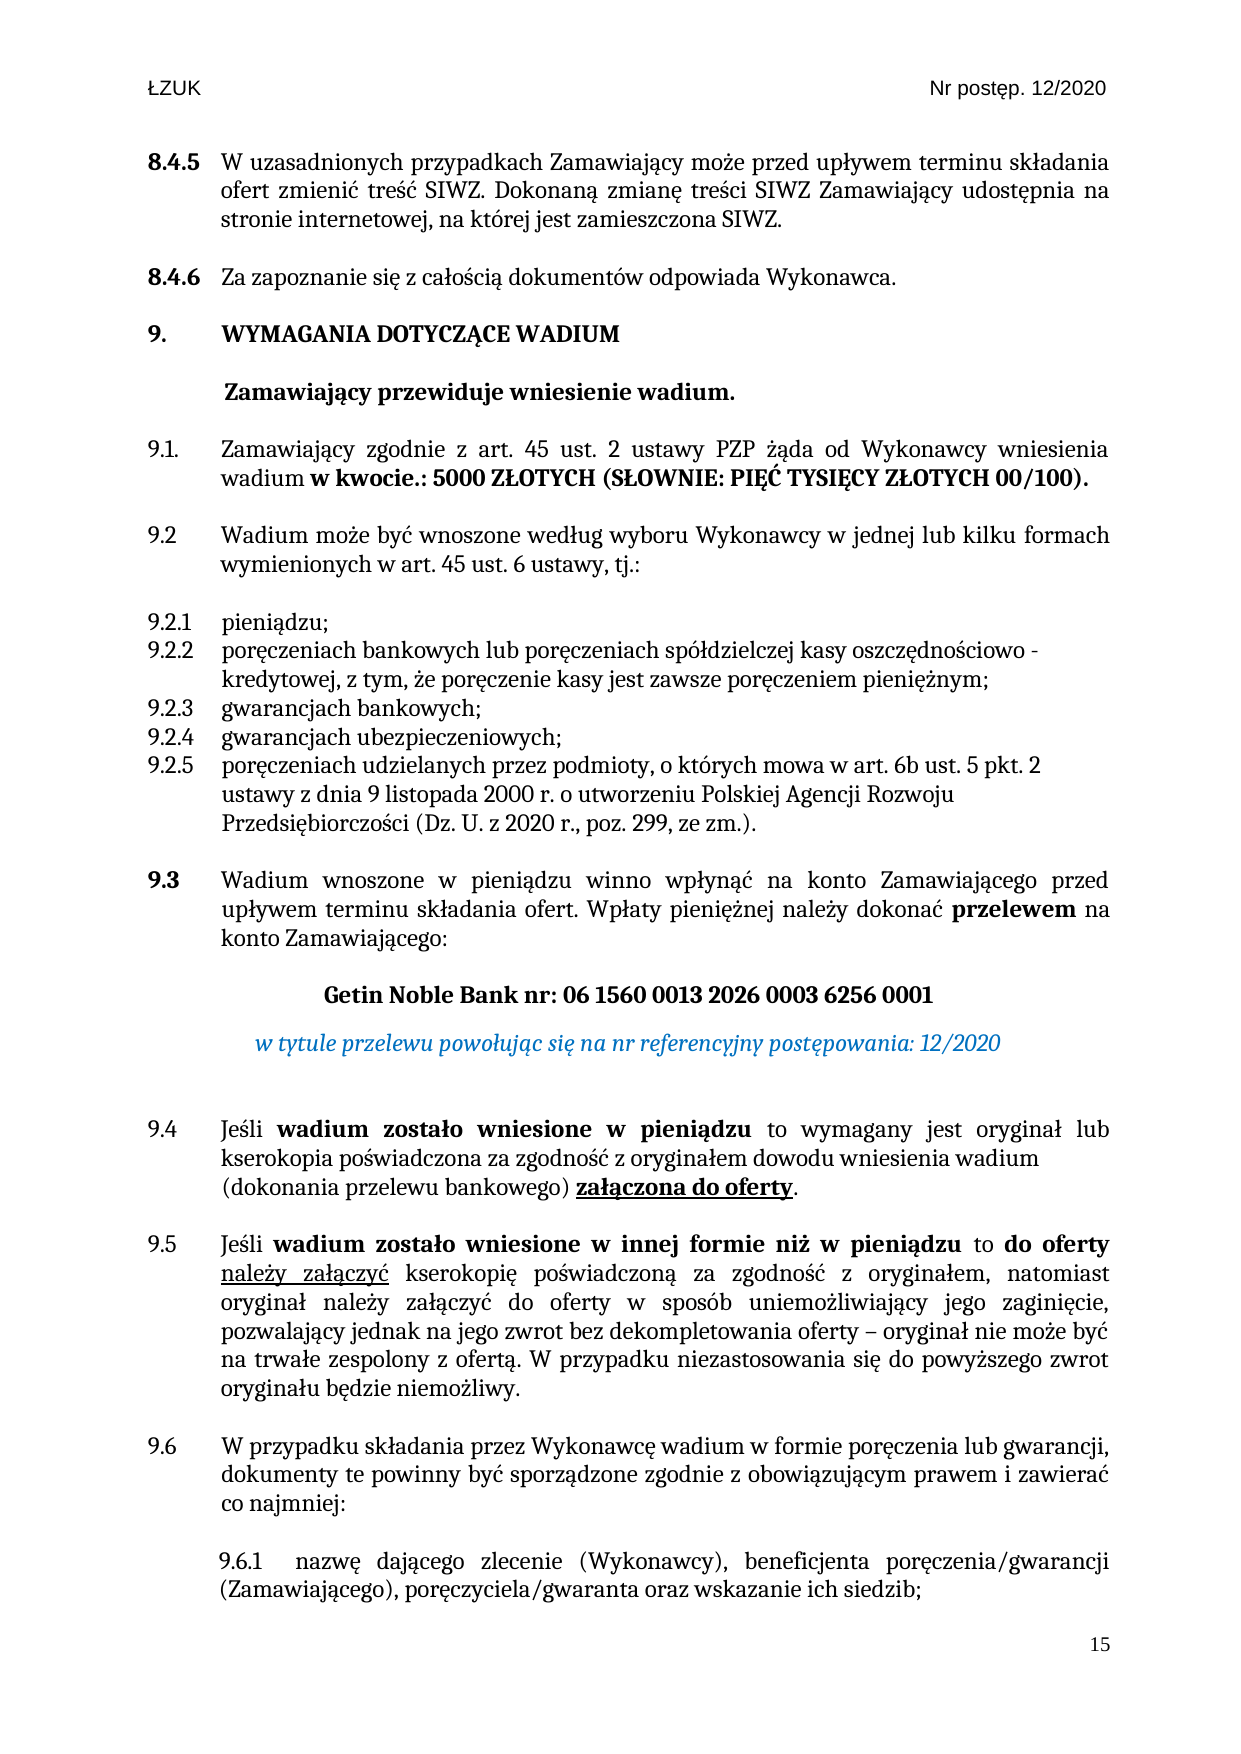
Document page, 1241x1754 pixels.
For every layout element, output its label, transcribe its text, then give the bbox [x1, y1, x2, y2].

text (dokonania przelewu bankowego) załączona do oferty. [148, 1173, 1110, 1202]
text 9.2 Wadium może być wnoszone według wyboru Wykonawcy w jednej lub kilku formach wymienionych w art. 45 ust. 6 ustawy, tj.: [148, 521, 1110, 579]
text 9.2.4 gwarancjach ubezpieczeniowych; [148, 723, 1110, 751]
text 9.1. Zamawiający zgodnie z art. 45 ust. 2 ustawy PZP żąda od Wykonawcy wniesienia wadium w kwocie.: 5000 ZŁOTYCH (SŁOWNIE: PIĘĆ TYSIĘCY ZŁOTYCH 00/100). [148, 435, 1110, 493]
text w tytule przelewu powołując się na nr referencyjny postępowania: 12/2020 [148, 1029, 1110, 1058]
text Zamawiający przewiduje wniesienie wadium. [224, 378, 1110, 406]
text Getin Noble Bank nr: 06 1560 0013 2026 0003 6256 0001 [148, 981, 1110, 1010]
text 9. WYMAGANIA DOTYCZĄCE WADIUM [148, 320, 1110, 349]
text 9.2.5 poręczeniach udzielanych przez podmioty, o których mowa w art. 6b ust. 5 pkt. 2 [148, 751, 1110, 780]
text 9.6 W przypadku składania przez Wykonawcę wadium w formie poręczenia lub gwarancji, dokumenty te powinny być sporządzone zgodnie z obowiązującym prawem i zawierać co najmniej: [148, 1432, 1110, 1518]
text 9.6.1 nazwę dającego zlecenie (Wykonawcy), beneficjenta poręczenia/gwarancji (Zamawiającego), poręczyciela/gwaranta oraz wskazanie ich siedzib; [218, 1547, 1110, 1604]
text 9.5 Jeśli wadium zostało wniesione w innej formie niż w pieniądzu to do oferty należy załączyć kserokopię poświadczoną za zgodność z oryginałem, natomiast oryginał należy załączyć do oferty w sposób uniemożliwiający jego zaginięcie, pozwalający jednak na jego zwrot bez dekompletowania oferty – oryginał nie może być na trwałe zespolony z ofertą. W przypadku niezastosowania się do powyższego zwrot oryginału będzie niemożliwy. [148, 1230, 1110, 1403]
text 9.2.1 pieniądzu; [148, 608, 1110, 636]
text 8.4.5 W uzasadnionych przypadkach Zamawiający może przed upływem terminu składania ofert zmienić treść SIWZ. Dokonaną zmianę treści SIWZ Zamawiający udostępnia na stronie internetowej, na której jest zamieszczona SIWZ. [148, 148, 1110, 234]
text 9.2.2 poręczeniach bankowych lub poręczeniach spółdzielczej kasy oszczędnościowo - [148, 636, 1110, 665]
text Przedsiębiorczości (Dz. U. z 2020 r., poz. 299, ze zm.). [148, 809, 1110, 838]
text ustawy z dnia 9 listopada 2000 r. o utworzeniu Polskiej Agencji Rozwoju [148, 780, 1110, 809]
text 8.4.6 Za zapoznanie się z całością dokumentów odpowiada Wykonawca. [148, 263, 1110, 291]
text kredytowej, z tym, że poręczenie kasy jest zawsze poręczeniem pieniężnym; [148, 665, 1110, 694]
text 9.2.3 gwarancjach bankowych; [148, 694, 1110, 723]
text 9.4 Jeśli wadium zostało wniesione w pieniądzu to wymagany jest oryginał lub kserokopia poświadczona za zgodność z oryginałem dowodu wniesienia wadium [148, 1115, 1110, 1173]
text 9.3 Wadium wnoszone w pieniądzu winno wpłynąć na konto Zamawiającego przed upływem terminu składania ofert. Wpłaty pieniężnej należy dokonać przelewem na konto Zamawiającego: [148, 866, 1110, 953]
